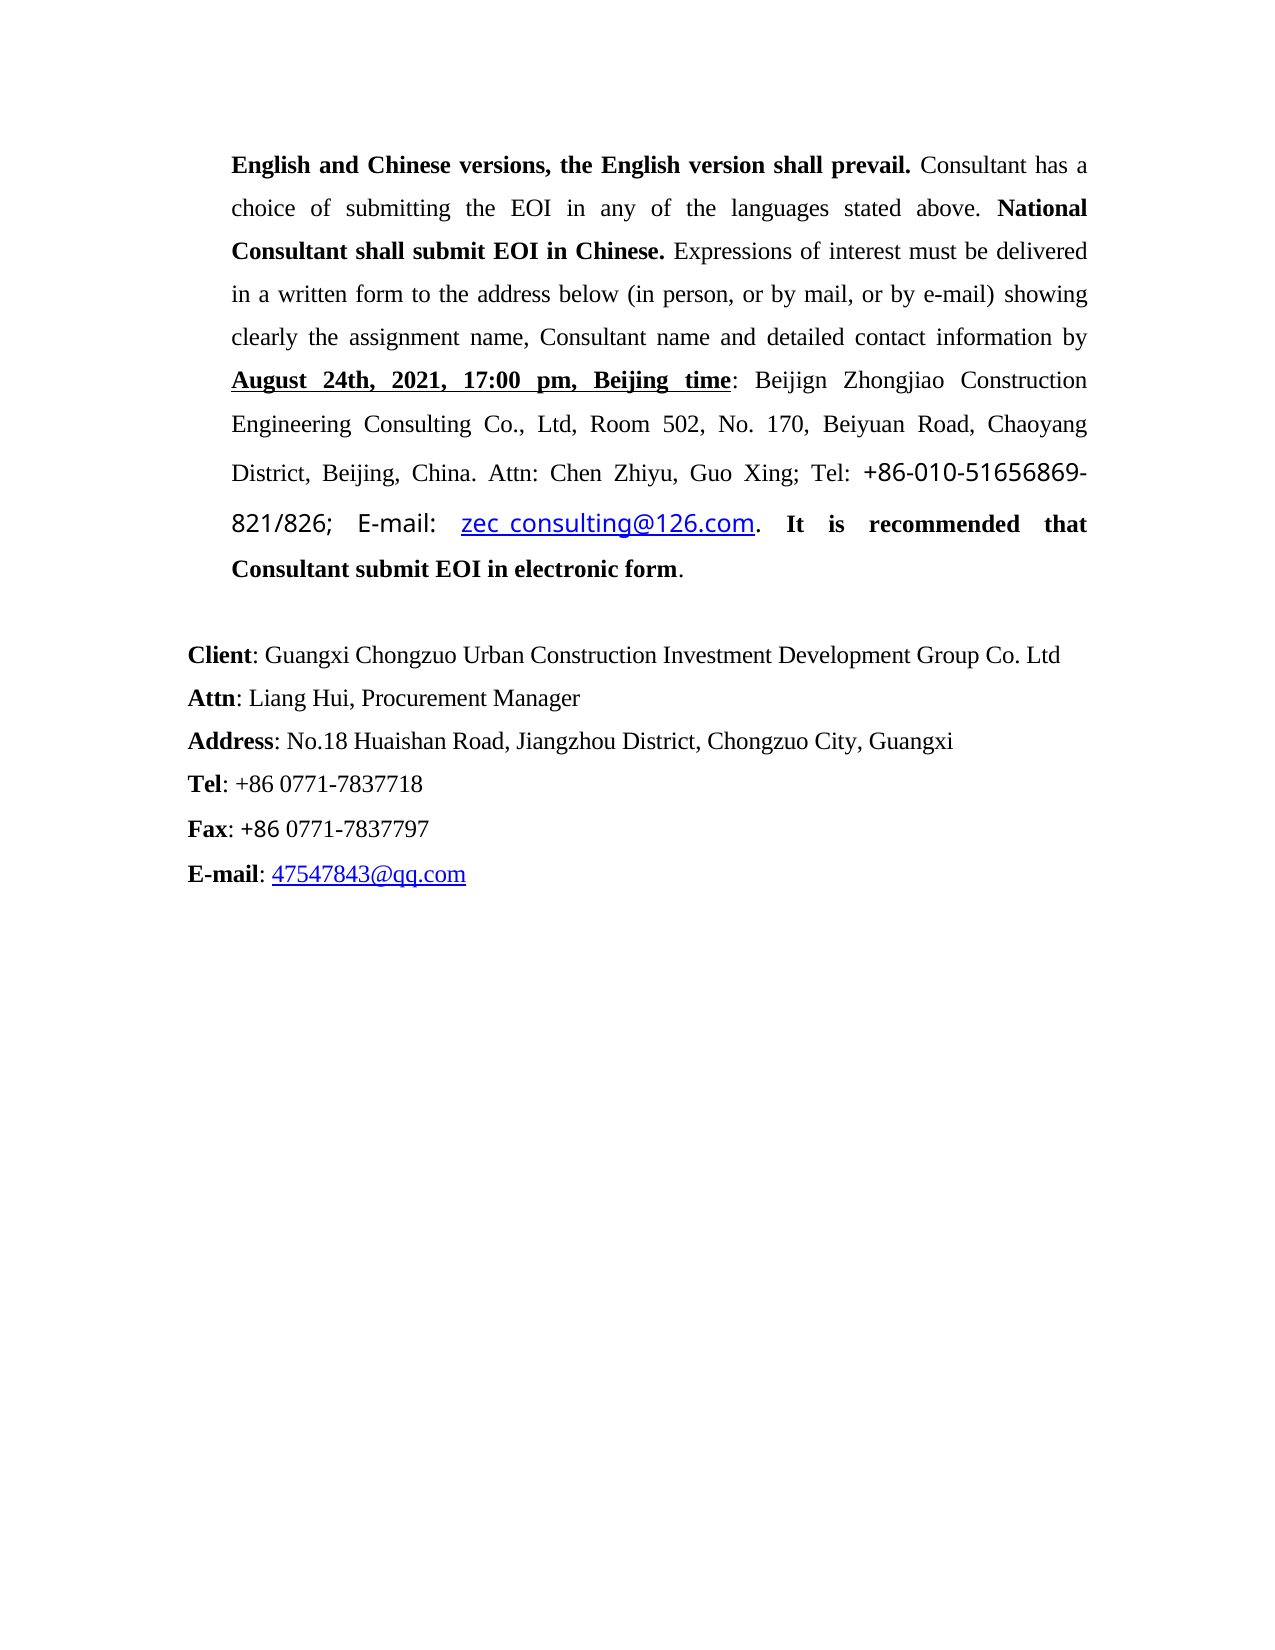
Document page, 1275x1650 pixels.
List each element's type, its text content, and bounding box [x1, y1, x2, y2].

text Address: No.18 Huaishan Road, Jiangzhou District, Chongzuo City, Guangxi [187, 726, 1087, 755]
text Tel: +86 0771-7837718 [187, 769, 1087, 798]
text Fax: +86 0771-7837797 [187, 813, 1087, 844]
text Attn: Liang Hui, Procurement Manager [187, 683, 1087, 712]
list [187, 150, 1087, 583]
text E-mail: 47547843@qq.com [187, 859, 1087, 888]
text Client: Guangxi Chongzuo Urban Construction Investment Development Group Co. Ltd [187, 640, 1087, 669]
